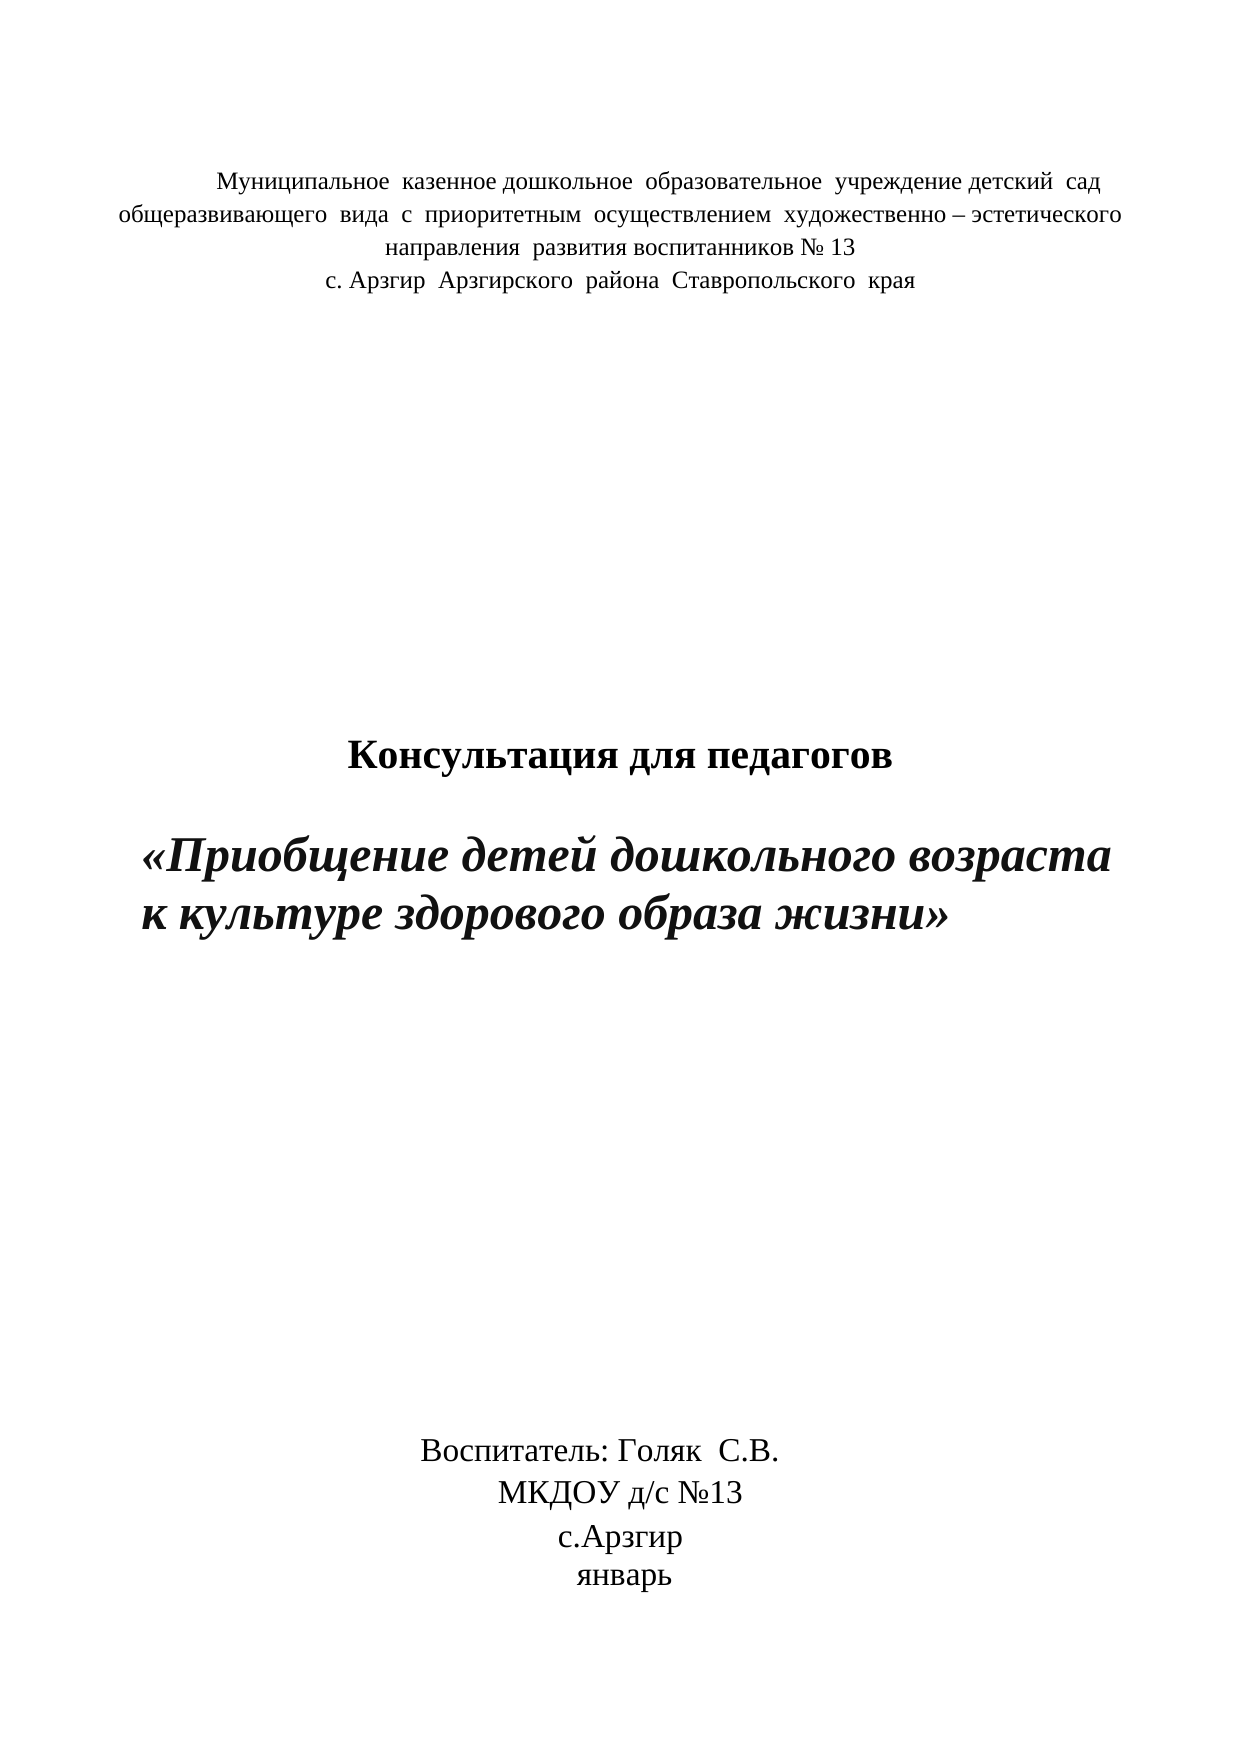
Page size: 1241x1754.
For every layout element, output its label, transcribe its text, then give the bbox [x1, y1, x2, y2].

text с. Арзгир Арзгирского района Ставропольского края [103, 265, 1137, 293]
text Воспитатель: Голяк С.В. [103, 1431, 1137, 1469]
text Муниципальное казенное дошкольное образовательное учреждение детский сад [103, 166, 1137, 194]
text к культуре здорового образа жизни» [103, 882, 1137, 940]
text направления развития воспитанников № 13 [103, 232, 1137, 261]
text общеразвивающего вида с приоритетным осуществлением художественно – эстетического [103, 199, 1137, 227]
text Консультация для педагогов [103, 729, 1137, 777]
text с.Арзгир [103, 1516, 1137, 1554]
text «Приобщение детей дошкольного возраста [103, 825, 1137, 882]
text январь [103, 1554, 1137, 1593]
text МКДОУ д/с №13 [103, 1472, 1137, 1510]
